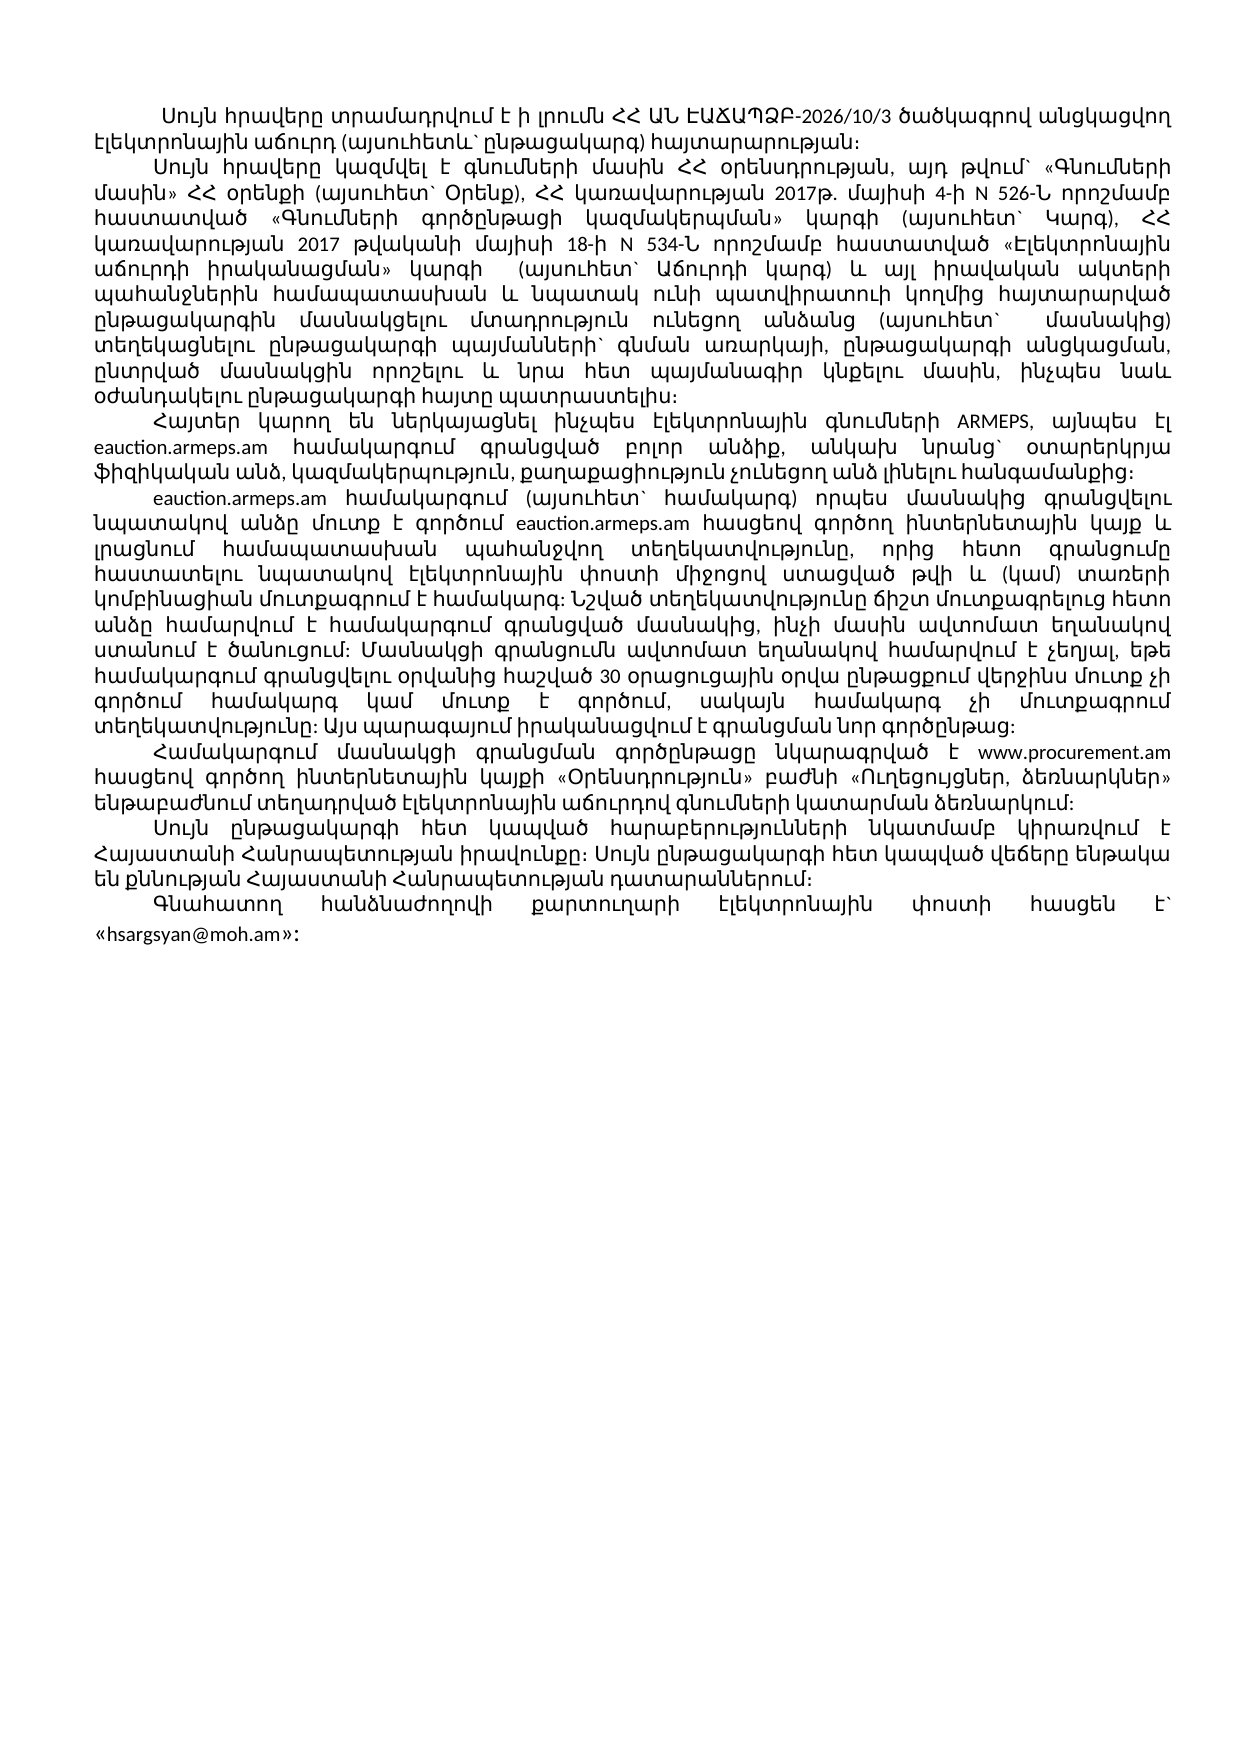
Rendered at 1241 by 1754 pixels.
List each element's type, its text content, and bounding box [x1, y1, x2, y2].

text eauction.armeps.am համակարգում (այսուհետ` համակարգ) որպես մասնակից գրանցվելու նպատակով անձը մուտք է գործում eauction.armeps.am հասցեով գործող ինտերնետային կայք և լրացնում համապատասխան պահանջվող տեղեկատվությունը, որից հետո գրանցումը հաստատելու նպատակով էլեկտրոնային փոստի միջոցով ստացված թվի և (կամ) տառերի կոմբինացիան մուտքագրում է համակարգ: Նշված տեղեկատվությունը ճիշտ մուտքագրելուց հետո անձը համարվում է համակարգում գրանցված մասնակից, ինչի մասին ավտոմատ եղանակով ստանում է ծանուցում: Մասնակցի գրանցումն ավտոմատ եղանակով համարվում է չեղյալ, եթե համակարգում գրանցվելու օրվանից հաշված 30 օրացուցային օրվա ընթացքում վերջինս մուտք չի գործում համակարգ կամ մուտք է գործում, սակայն համակարգ չի մուտքագրում տեղեկատվությունը: Այս պարագայում իրականացվում է գրանցման նոր գործընթաց: [94, 485, 1171, 739]
text Հայտեր կարող են ներկայացնել ինչպես էլեկտրոնային գնումների ARMEPS, այնպես էլ eauction.armeps.am համակարգում գրանցված բոլոր անձիք, անկախ նրանց` օտարերկրյա ֆիզիկական անձ, կազմակերպություն, քաղաքացիություն չունեցող անձ լինելու հանգամանքից։ [94, 409, 1171, 485]
text Համակարգում մասնակցի գրանցման գործընթացը նկարագրված է www.procurement.am հասցեով գործող ինտերնետային կայքի «Օրենսդրություն» բաժնի «Ուղեցույցներ, ձեռնարկներ» ենթաբաժնում տեղադրված էլեկտրոնային աճուրդով գնումների կատարման ձեռնարկում: [94, 739, 1171, 815]
text Սույն հրավերը կազմվել է գնումների մասին ՀՀ օրենսդրության, այդ թվում` «Գնումների մասին» ՀՀ օրենքի (այսուհետ` Օրենք), ՀՀ կառավարության 2017թ. մայիսի 4-ի N 526-Ն որոշմամբ հաստատված «Գնումների գործընթացի կազմակերպման» կարգի (այսուհետ` Կարգ), ՀՀ կառավարության 2017 թվականի մայիսի 18-ի N 534-Ն որոշմամբ հաստատված «Էլեկտրոնային աճուրդի իրականացման» կարգի (այսուհետ` Աճուրդի կարգ) և այլ իրավական ակտերի պահանջներին համապատասխան և նպատակ ունի պատվիրատուի կողմից հայտարարված ընթացակարգին մասնակցելու մտադրություն ունեցող անձանց (այսուհետ` մասնակից) տեղեկացնելու ընթացակարգի պայմանների` գնման առարկայի, ընթացակարգի անցկացման, ընտրված մասնակցին որոշելու և նրա հետ պայմանագիր կնքելու մասին, ինչպես նաև օժանդակելու ընթացակարգի հայտը պատրաստելիս։ [94, 154, 1171, 409]
text Գնահատող հանձնաժողովի քարտուղարի էլեկտրոնային փոստի հասցեն է` «hsargsyan@moh.am»: [94, 892, 1171, 948]
text Սույն հրավերը տրամադրվում է ի լրումն ՀՀ ԱՆ ԷԱՃԱՊՁԲ-2026/10/3 ծածկագրով անցկացվող էլեկտրոնային աճուրդ (այսուհետև` ընթացակարգ) հայտարարության։ [94, 104, 1171, 154]
text Սույն ընթացակարգի հետ կապված հարաբերությունների նկատմամբ կիրառվում է Հայաստանի Հանրապետության իրավունքը։ Սույն ընթացակարգի հետ կապված վեճերը ենթակա են քննության Հայաստանի Հանրապետության դատարաններում։ [94, 815, 1171, 892]
